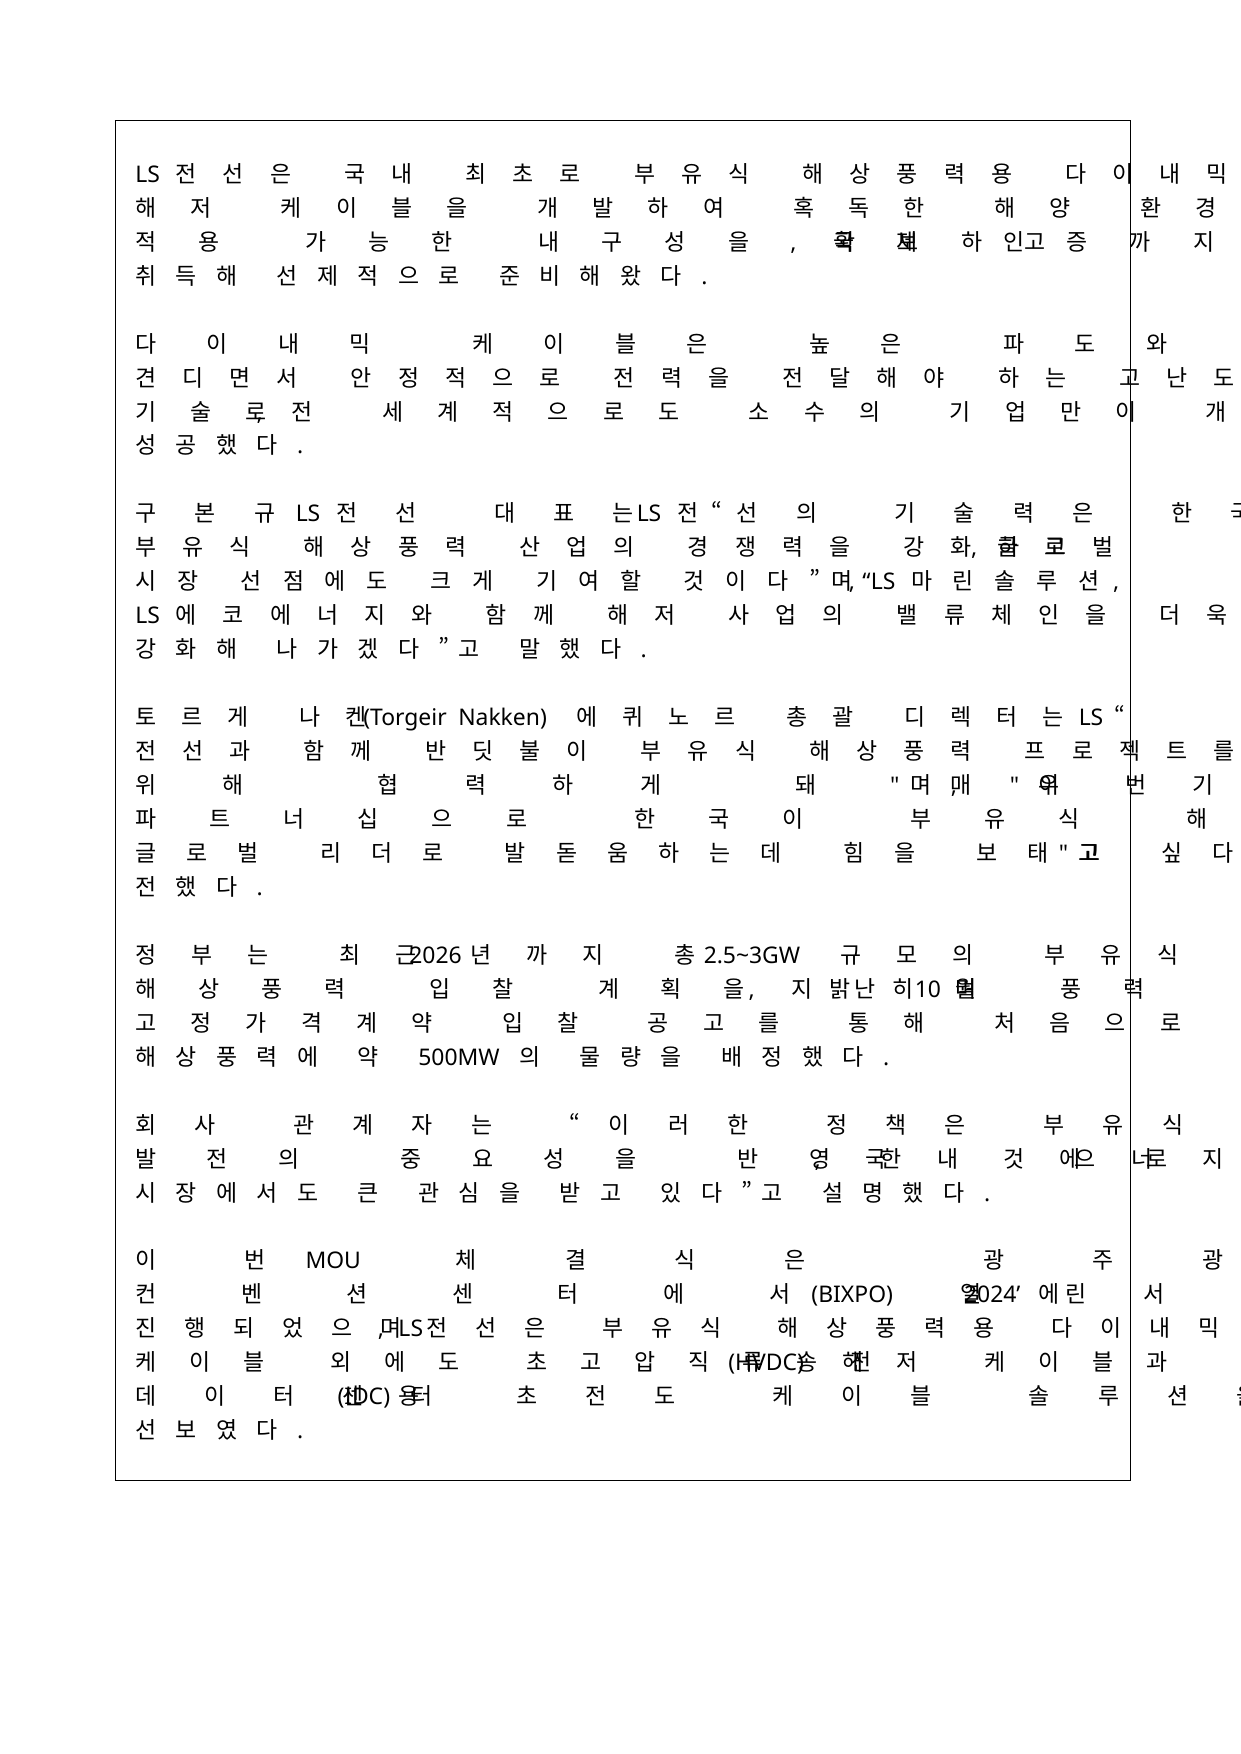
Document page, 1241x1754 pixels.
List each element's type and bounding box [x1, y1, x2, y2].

table_cell [116, 121, 1130, 1480]
